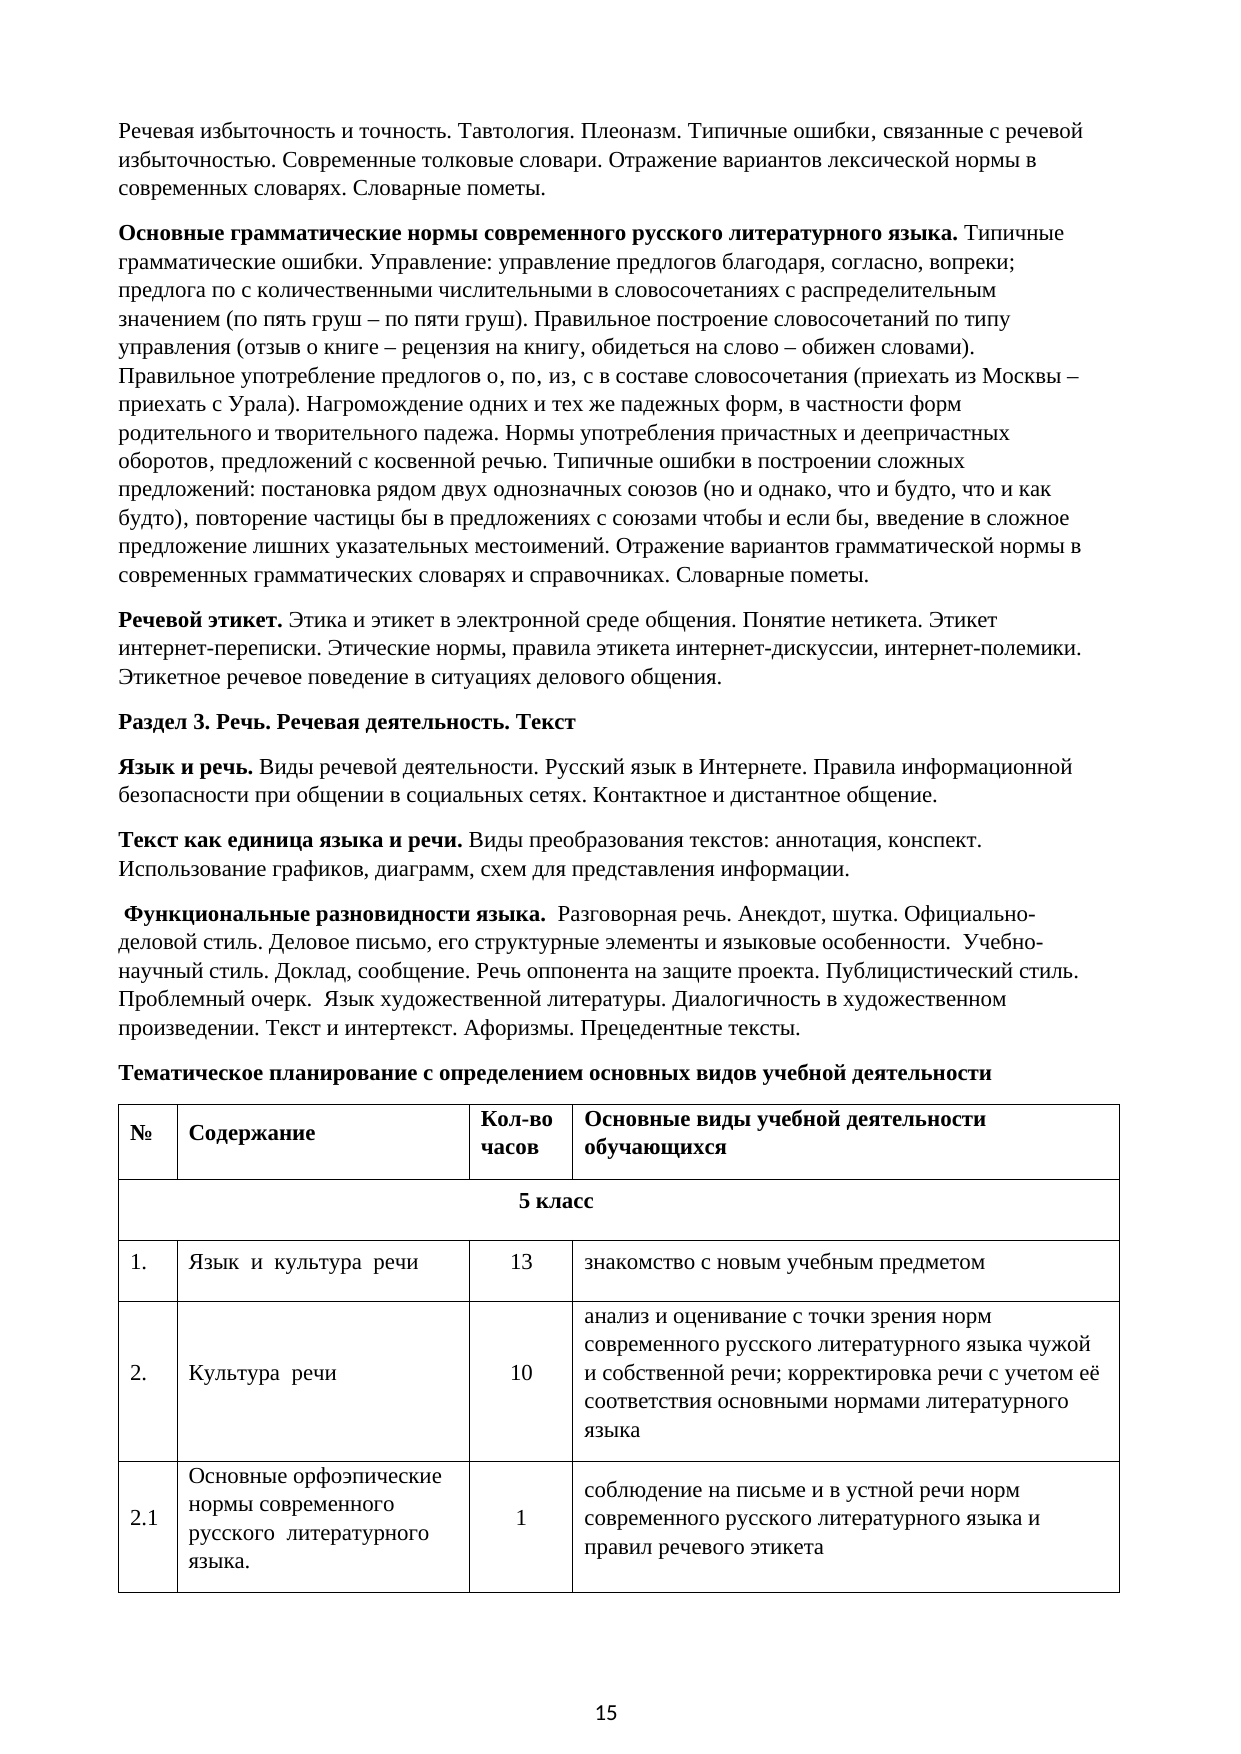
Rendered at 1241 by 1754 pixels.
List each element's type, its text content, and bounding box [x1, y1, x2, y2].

text Текст как единица языка и речи. Виды преобразования текстов: аннотация, конспект. Использование графиков, диаграмм, схем для представления информации. [118, 826, 1094, 881]
text Речевой этикет. Этика и этикет в электронной среде общения. Понятие нетикета. Этикет интернет-переписки. Этические нормы, правила этикета интернет-дискуссии, интернет-полемики. Этикетное речевое поведение в ситуациях делового общения. [118, 606, 1094, 689]
table_cell Культура речи [178, 1302, 469, 1461]
text Основные грамматические нормы современного русского литературного языка. Типичные грамматические ошибки. Управление: управление предлогов благодаря, согласно, вопреки; предлога по с количественными числительными в словосочетаниях с распределительным значением (по пять груш – по пяти груш). Правильное построение словосочетаний по типу управления (отзыв о книге – рецензия на книгу, обидеться на слово – обижен словами). Правильное употребление предлогов о‚ по‚ из‚ с в составе словосочетания (приехать из Москвы – приехать с Урала). Нагромождение одних и тех же падежных форм, в частности форм родительного и творительного падежа. Нормы употребления причастных и деепричастных оборотов‚ предложений с косвенной речью. Типичные ошибки в построении сложных предложений: постановка рядом двух однозначных союзов (но и однако, что и будто, что и как будто)‚ повторение частицы бы в предложениях с союзами чтобы и если бы‚ введение в сложное предложение лишних указательных местоимений. Отражение вариантов грамматической нормы в современных грамматических словарях и справочниках. Словарные пометы. [118, 219, 1094, 587]
text Раздел 3. Речь. Речевая деятельность. Текст [118, 708, 1094, 734]
text Тематическое планирование с определением основных видов учебной деятельности [118, 1059, 1094, 1085]
table_cell знакомство с новым учебным предметом [573, 1241, 1119, 1301]
table_cell соблюдение на письме и в устной речи норм современного русского литературного языка и правил речевого этикета [573, 1462, 1119, 1592]
table_header Содержание [178, 1105, 469, 1178]
table_header Кол-во часов [470, 1105, 572, 1178]
table_cell 5 класс [119, 1180, 1119, 1240]
table_header № [119, 1105, 177, 1178]
table_cell Основные орфоэпические нормы современного русского литературного языка. [178, 1462, 469, 1592]
table_cell Язык и культура речи [178, 1241, 469, 1301]
text Функциональные разновидности языка. Разговорная речь. Анекдот, шутка. Официально-деловой стиль. Деловое письмо, его структурные элементы и языковые особенности. Учебно-научный стиль. Доклад, сообщение. Речь оппонента на защите проекта. Публицистический стиль. Проблемный очерк. Язык художественной литературы. Диалогичность в художественном произведении. Текст и интертекст. Афоризмы. Прецедентные тексты. [118, 900, 1094, 1040]
table_header Основные виды учебной деятельности обучающихся [573, 1105, 1119, 1178]
table_cell 13 [470, 1241, 572, 1301]
text Язык и речь. Виды речевой деятельности. Русский язык в Интернете. Правила информационной безопасности при общении в социальных сетях. Контактное и дистантное общение. [118, 753, 1094, 808]
text Речевая избыточность и точность. Тавтология. Плеоназм. Типичные ошибки‚ связанные с речевой избыточностью. Современные толковые словари. Отражение вариантов лексической нормы в современных словарях. Словарные пометы. [118, 117, 1094, 201]
table_cell 1 [470, 1462, 572, 1592]
table_cell анализ и оценивание с точки зрения норм современного русского литературного языка чужой и собственной речи; корректировка речи с учетом её соответствия основными нормами литературного языка [573, 1302, 1119, 1461]
table_cell 10 [470, 1302, 572, 1461]
table_cell 2.1 [119, 1462, 177, 1592]
table_cell 2. [119, 1302, 177, 1461]
table_cell 1. [119, 1241, 177, 1301]
